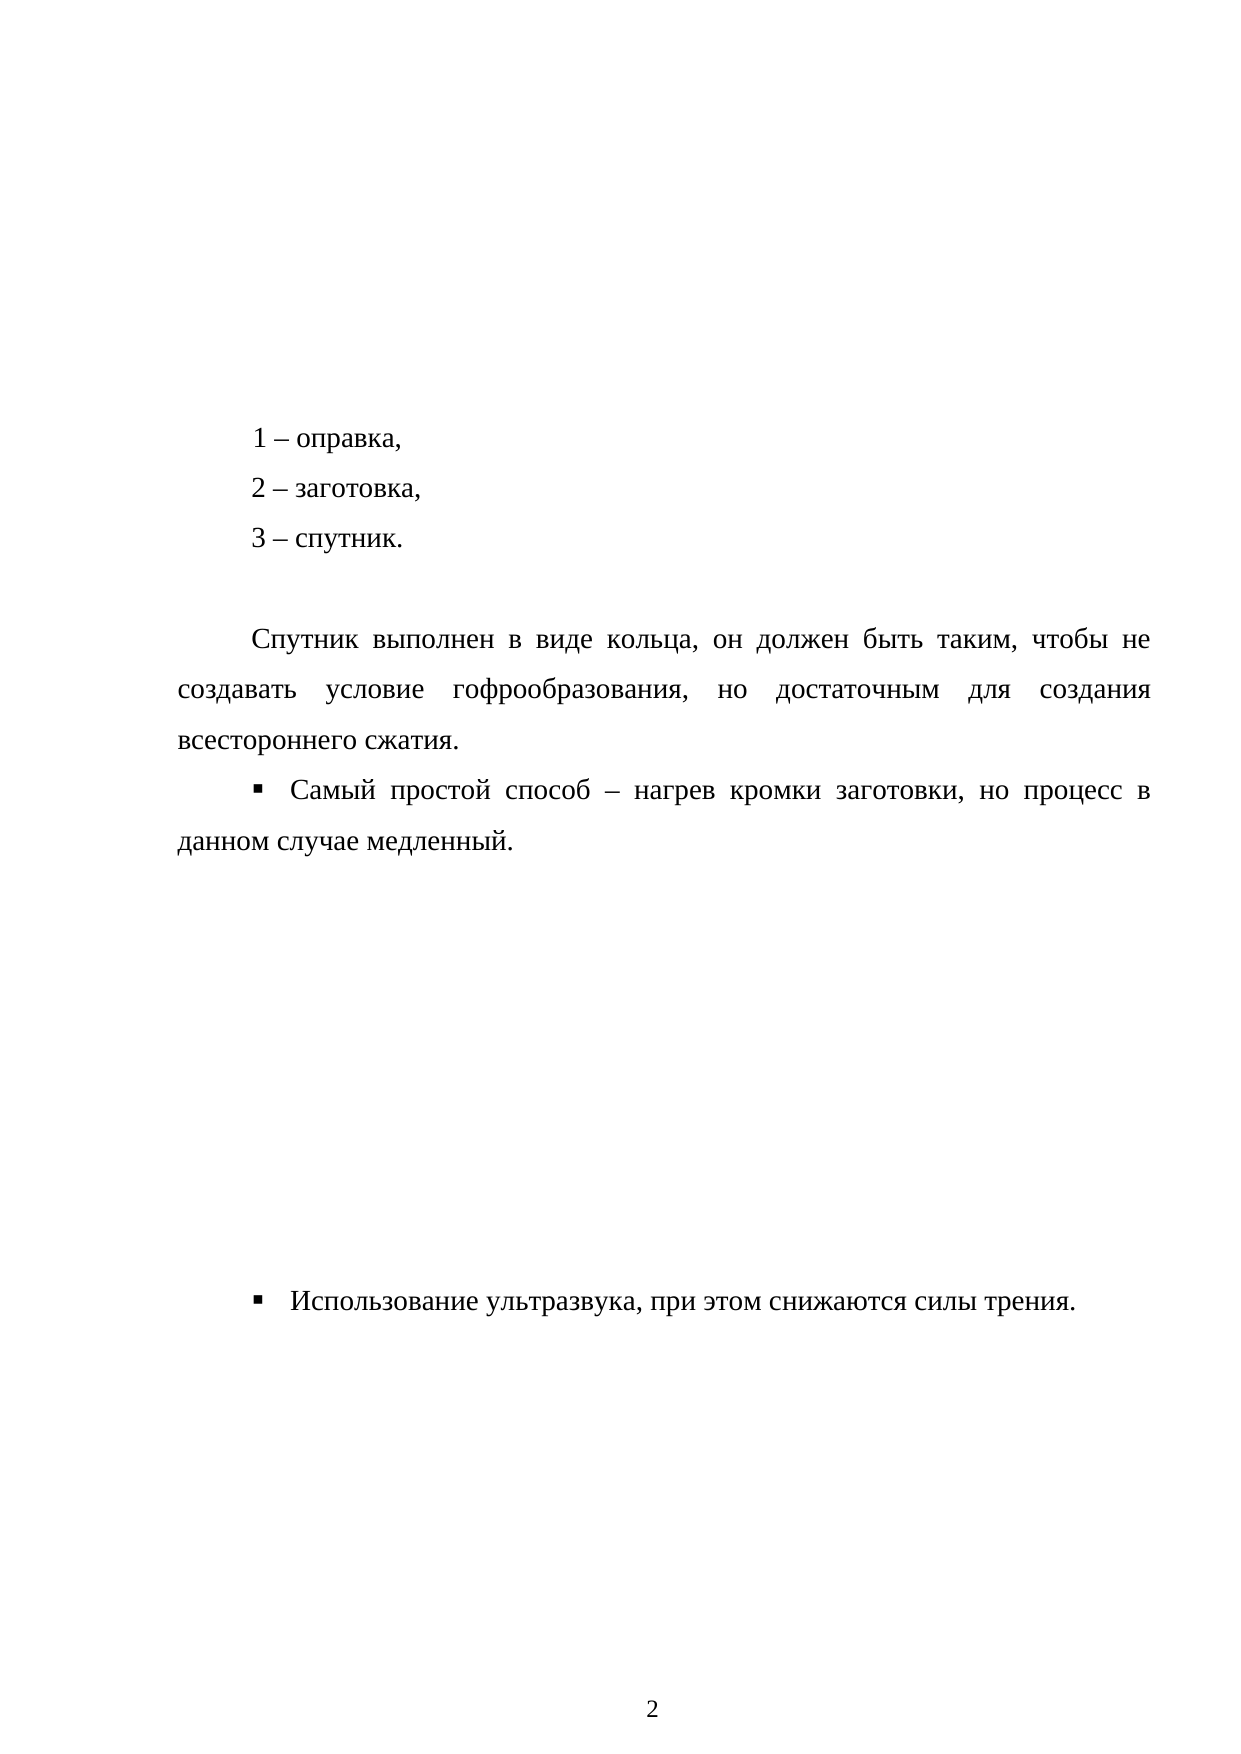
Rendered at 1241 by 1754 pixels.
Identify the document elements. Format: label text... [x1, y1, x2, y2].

list Самый простой способ – нагрев кромки заготовки, но процесс в данном случае медленный. [177, 772, 1152, 856]
text Спутник выполнен в виде кольца, он должен быть таким, чтобы не создавать условие гофрообразования, но достаточным для создания всестороннего сжатия. [177, 621, 1152, 755]
list Использование ультразвука, при этом снижаются силы трения. [177, 1283, 1152, 1317]
text 2 – заготовка, [177, 470, 1152, 504]
text 1 – оправка, [177, 420, 1152, 453]
text 3 – спутник. [177, 521, 1152, 554]
